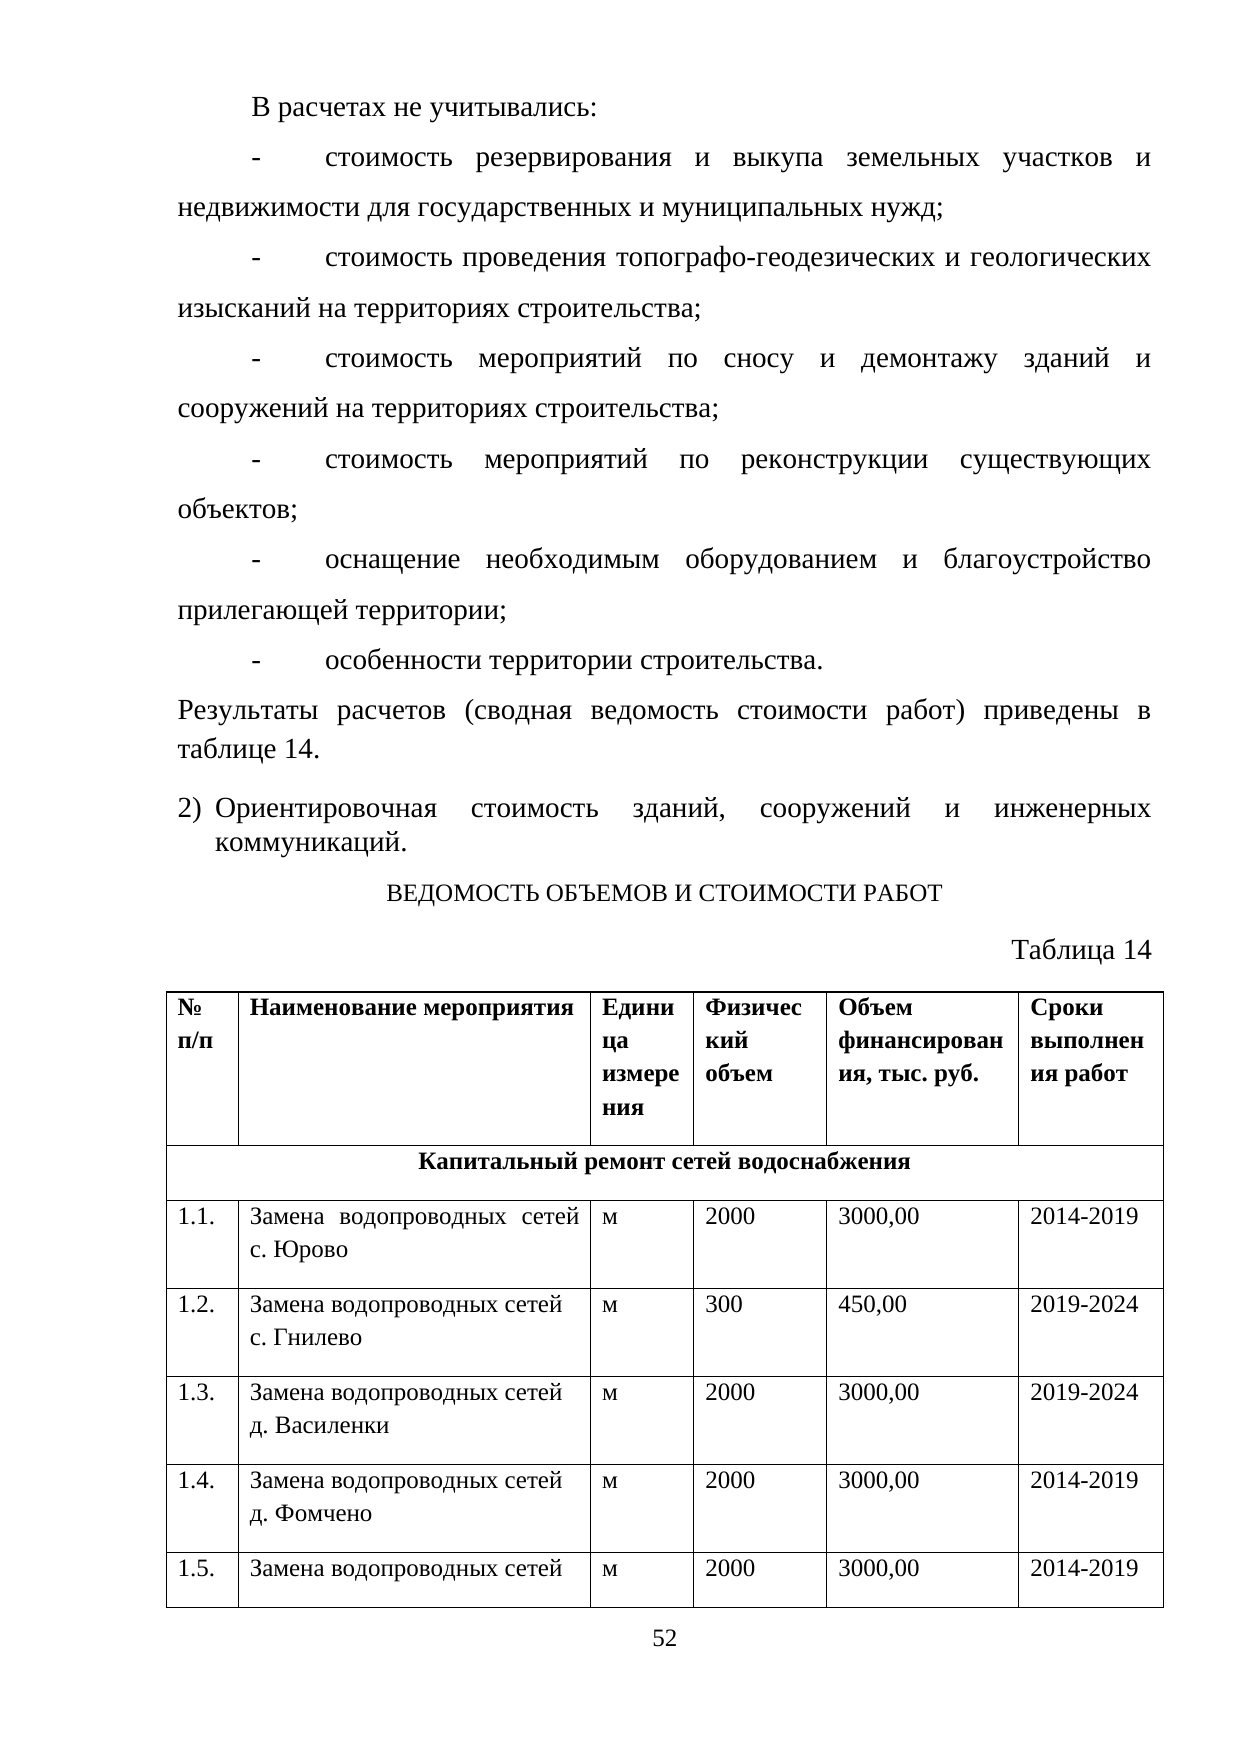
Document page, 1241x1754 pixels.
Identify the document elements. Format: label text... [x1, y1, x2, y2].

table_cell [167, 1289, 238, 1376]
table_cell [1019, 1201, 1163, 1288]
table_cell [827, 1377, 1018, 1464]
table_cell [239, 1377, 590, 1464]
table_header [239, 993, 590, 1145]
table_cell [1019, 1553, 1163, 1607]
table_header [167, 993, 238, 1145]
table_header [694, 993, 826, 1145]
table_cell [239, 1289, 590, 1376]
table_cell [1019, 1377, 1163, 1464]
list стоимость мероприятий по сносу и демонтажу зданий и сооружений на территориях строительства; [177, 340, 1152, 424]
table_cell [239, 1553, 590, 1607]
text Таблица 14 [177, 932, 1152, 966]
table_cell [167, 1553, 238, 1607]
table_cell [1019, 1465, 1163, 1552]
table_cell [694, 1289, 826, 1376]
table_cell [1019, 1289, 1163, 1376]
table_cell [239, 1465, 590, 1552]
list стоимость проведения топографо-геодезических и геологических изысканий на территориях строительства; [177, 239, 1152, 323]
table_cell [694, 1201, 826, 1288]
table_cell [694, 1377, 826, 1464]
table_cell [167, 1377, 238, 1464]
text Результаты расчетов (сводная ведомость стоимости работ) приведены в таблице 14. [177, 692, 1152, 764]
text ВЕДОМОСТЬ ОБЪЕМОВ И СТОИМОСТИ РАБОТ [177, 878, 1152, 907]
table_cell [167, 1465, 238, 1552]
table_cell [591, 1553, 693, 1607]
list стоимость мероприятий по реконструкции существующих объектов; [177, 441, 1152, 525]
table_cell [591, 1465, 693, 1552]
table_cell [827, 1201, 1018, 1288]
list оснащение необходимым оборудованием и благоустройство прилегающей территории; [177, 541, 1152, 625]
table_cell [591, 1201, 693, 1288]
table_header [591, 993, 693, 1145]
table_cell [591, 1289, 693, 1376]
list стоимость резервирования и выкупа земельных участков и недвижимости для государственных и муниципальных нужд; [177, 139, 1152, 223]
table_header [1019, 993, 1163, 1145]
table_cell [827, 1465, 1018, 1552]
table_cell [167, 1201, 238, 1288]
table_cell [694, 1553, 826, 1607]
text В расчетах не учитывались: [177, 89, 1152, 122]
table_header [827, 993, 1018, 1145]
list особенности территории строительства. [177, 642, 1152, 676]
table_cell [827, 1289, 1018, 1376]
list Ориентировочная стоимость зданий, сооружений и инженерных коммуникаций. [177, 790, 1152, 857]
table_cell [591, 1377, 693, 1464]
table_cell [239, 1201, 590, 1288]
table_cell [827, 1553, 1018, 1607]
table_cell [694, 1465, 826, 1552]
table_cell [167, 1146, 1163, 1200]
